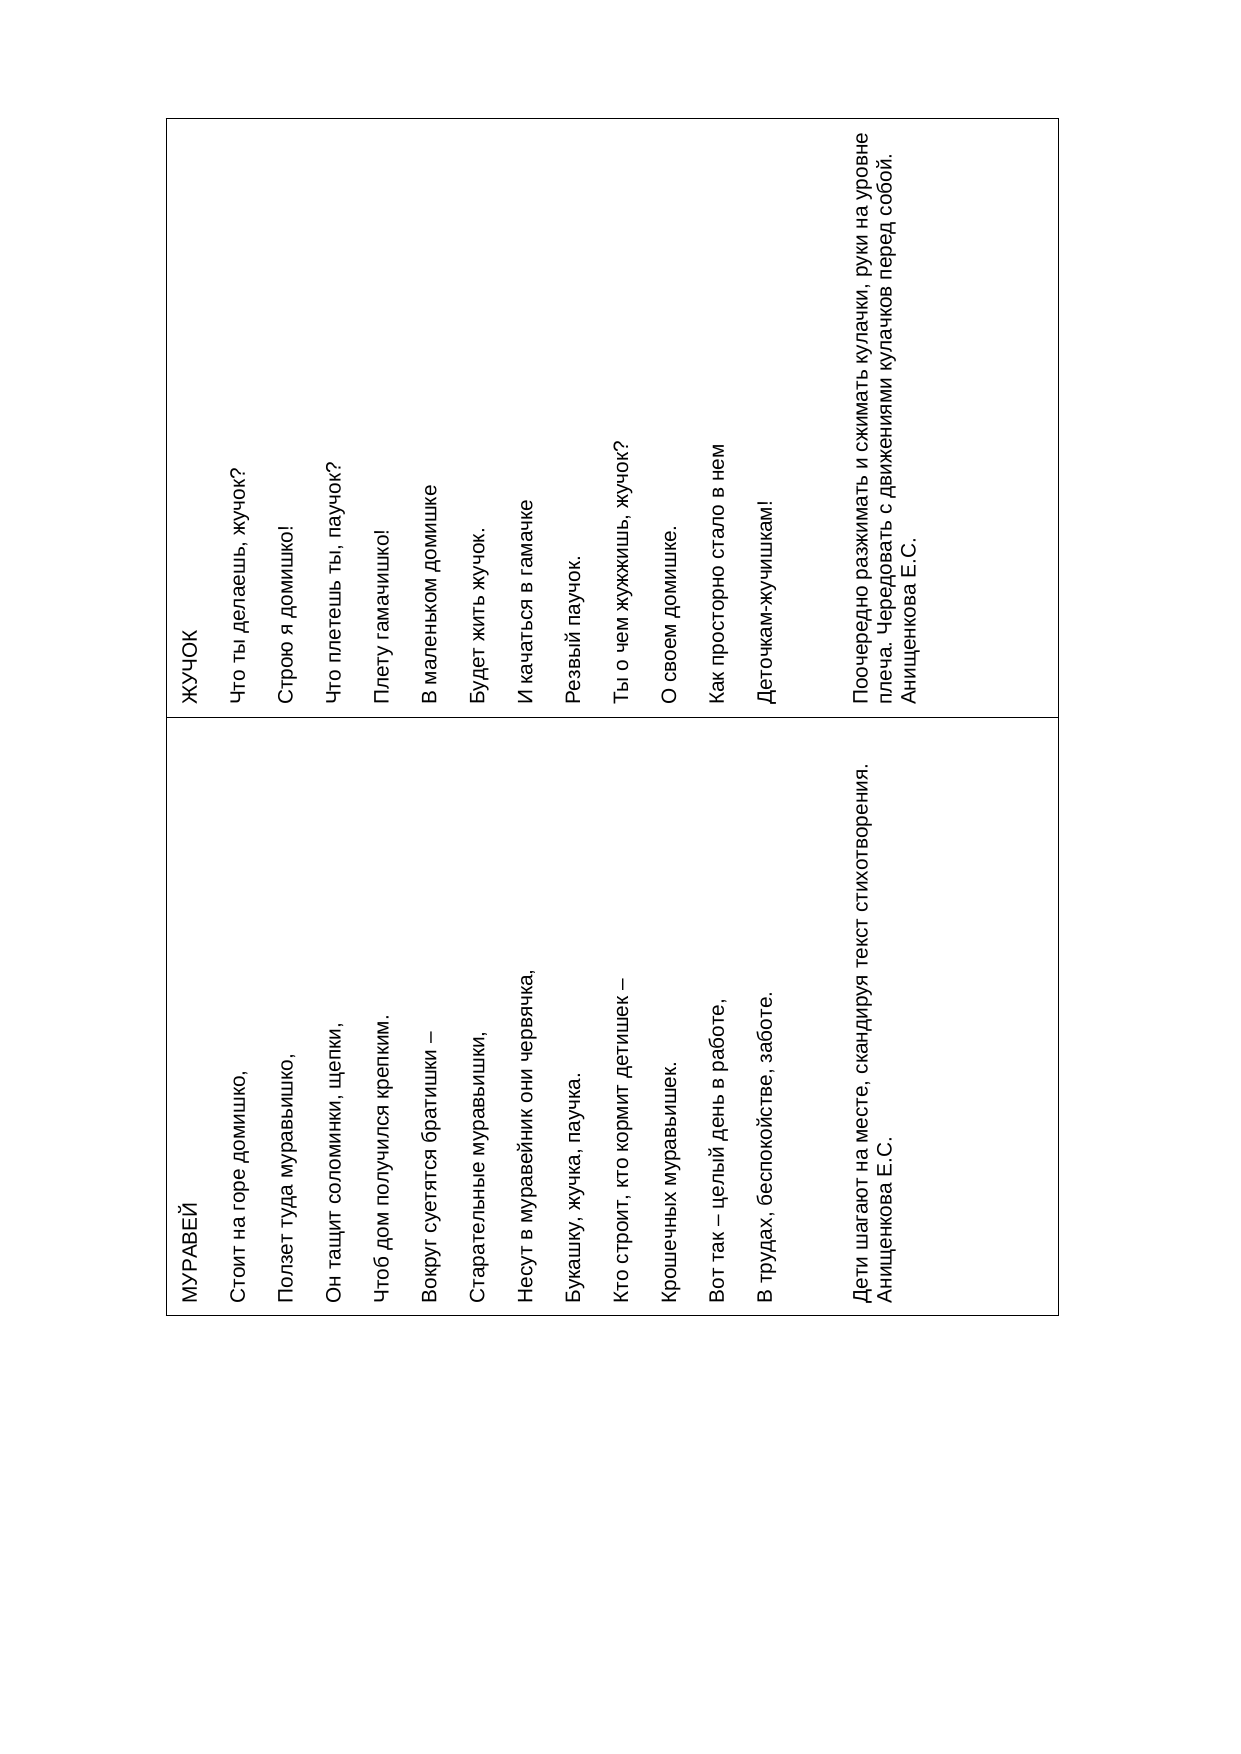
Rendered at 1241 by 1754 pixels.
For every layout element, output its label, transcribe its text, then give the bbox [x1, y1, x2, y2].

table_cell ЖУЧОК Что ты делаешь, жучок? Строю я домишко! Что плетешь ты, паучок? Плету гамачишко! В маленьком домишке Будет жить жучок. И качаться в гамачке Резвый паучок. Ты о чем жужжишь, жучок? О своем домишке. Как просторно стало в нем Деточкам-жучишкам! Поочередно разжимать и сжимать кулачки, руки на уровне плеча. Чередовать с движениями кулачков перед собой. Анищенкова Е.С. [167, 119, 1058, 717]
table_cell МУРАВЕЙ Стоит на горе домишко, Ползет туда муравьишко, Он тащит соломинки, щепки, Чтоб дом получился крепким. Вокруг суетятся братишки – Старательные муравьишки, Несут в муравейник они червячка, Букашку, жучка, паучка. Кто строит, кто кормит детишек – Крошечных муравьишек. Вот так – целый день в работе, В трудах, беспокойстве, заботе. Дети шагают на месте, скандируя текст стихотворения. Анищенкова Е.С. [167, 718, 1058, 1315]
